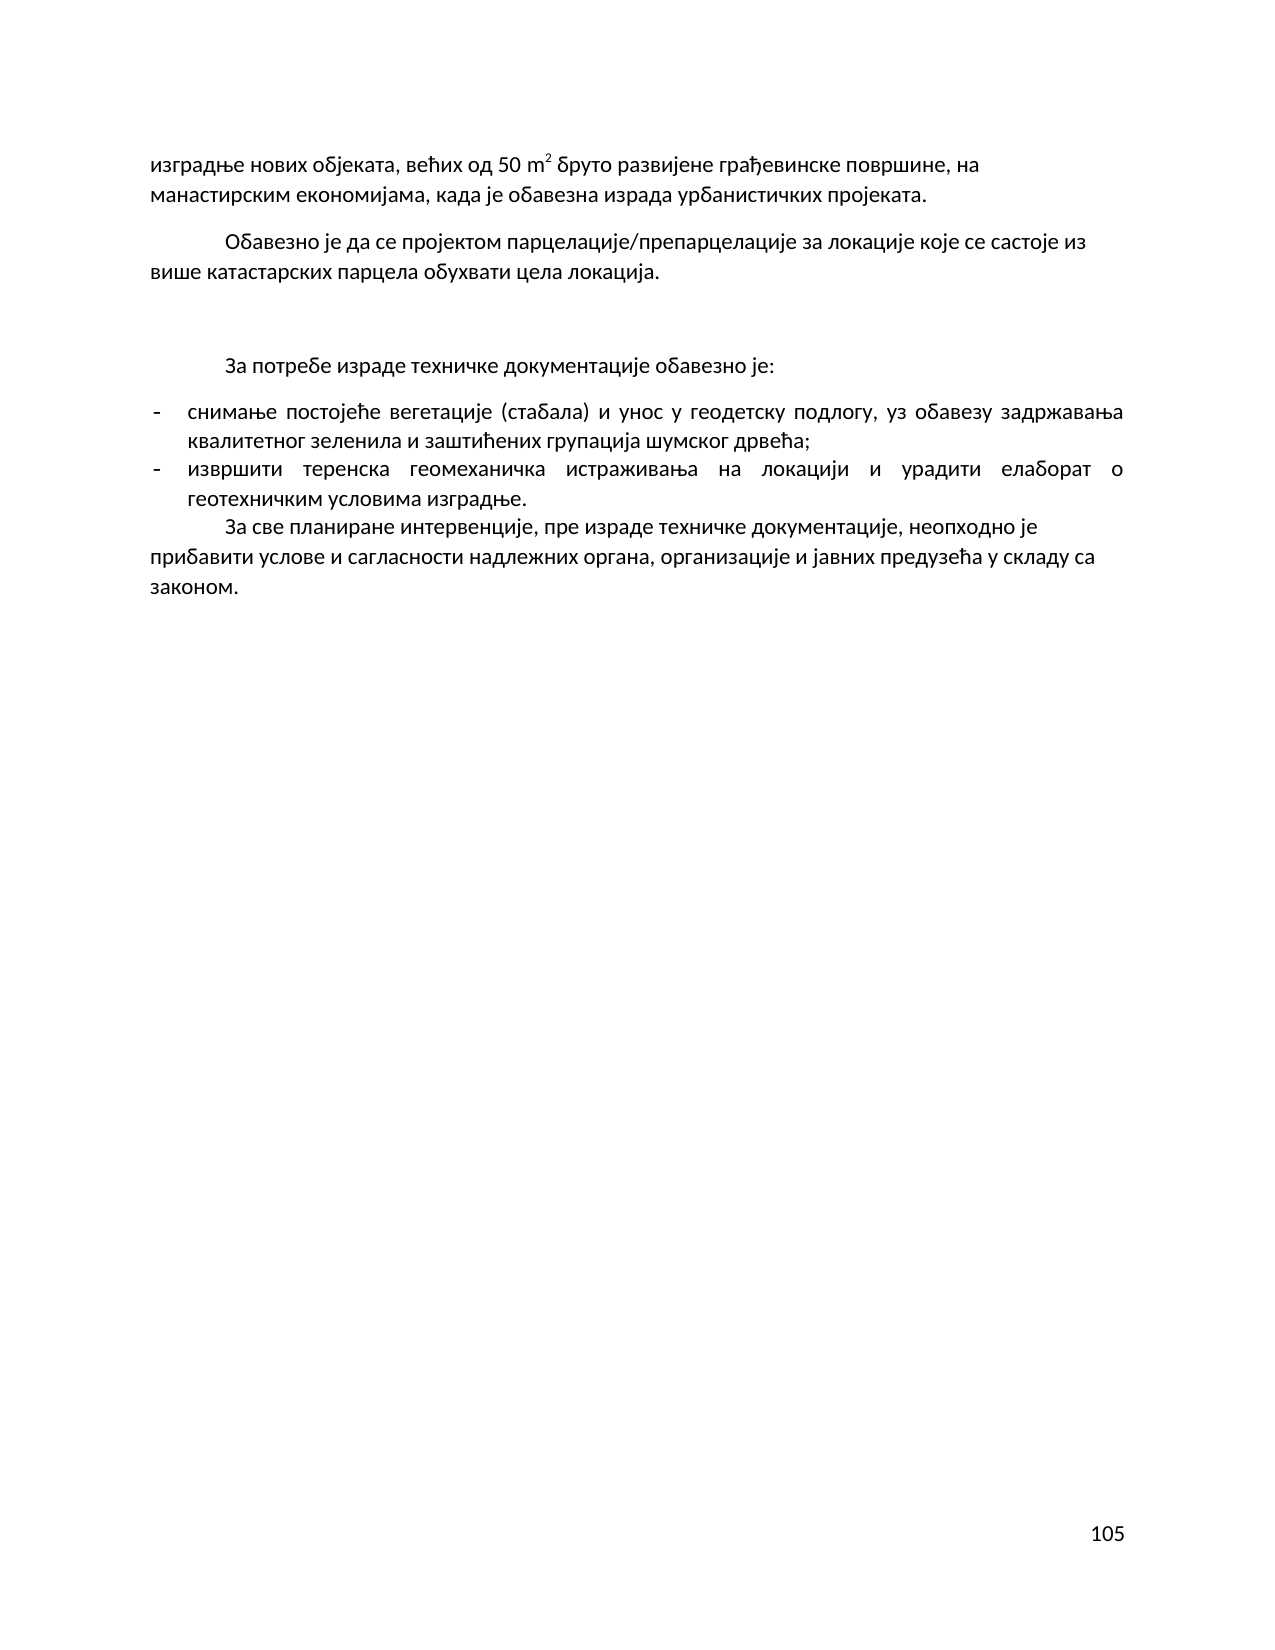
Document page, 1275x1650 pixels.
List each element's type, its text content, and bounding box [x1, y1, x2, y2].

list снимање постојеће вегетације (стабала) и унос у геодетску подлогу, уз обавезу задржавања квалитетног зеленила и заштићених групација шумског дрвећа; [150, 397, 1125, 454]
text За све планиране интервенције, пре израде техничке документације, неопходно је прибавити услове и сагласности надлежних органа, организације и јавних предузећа у складу са законом. [150, 512, 1125, 600]
text За потребе израде техничке документације обавезно је: [150, 351, 1125, 379]
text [150, 150, 1125, 208]
text Обавезно је да се пројектом парцелације/препарцелације за локације које се састоје из више катастарских парцела обухвати цела локација. [150, 227, 1125, 285]
list извршити теренска геомеханичка истраживања на локацији и урадити елаборат о геотехничким условима изградње. [150, 454, 1125, 512]
